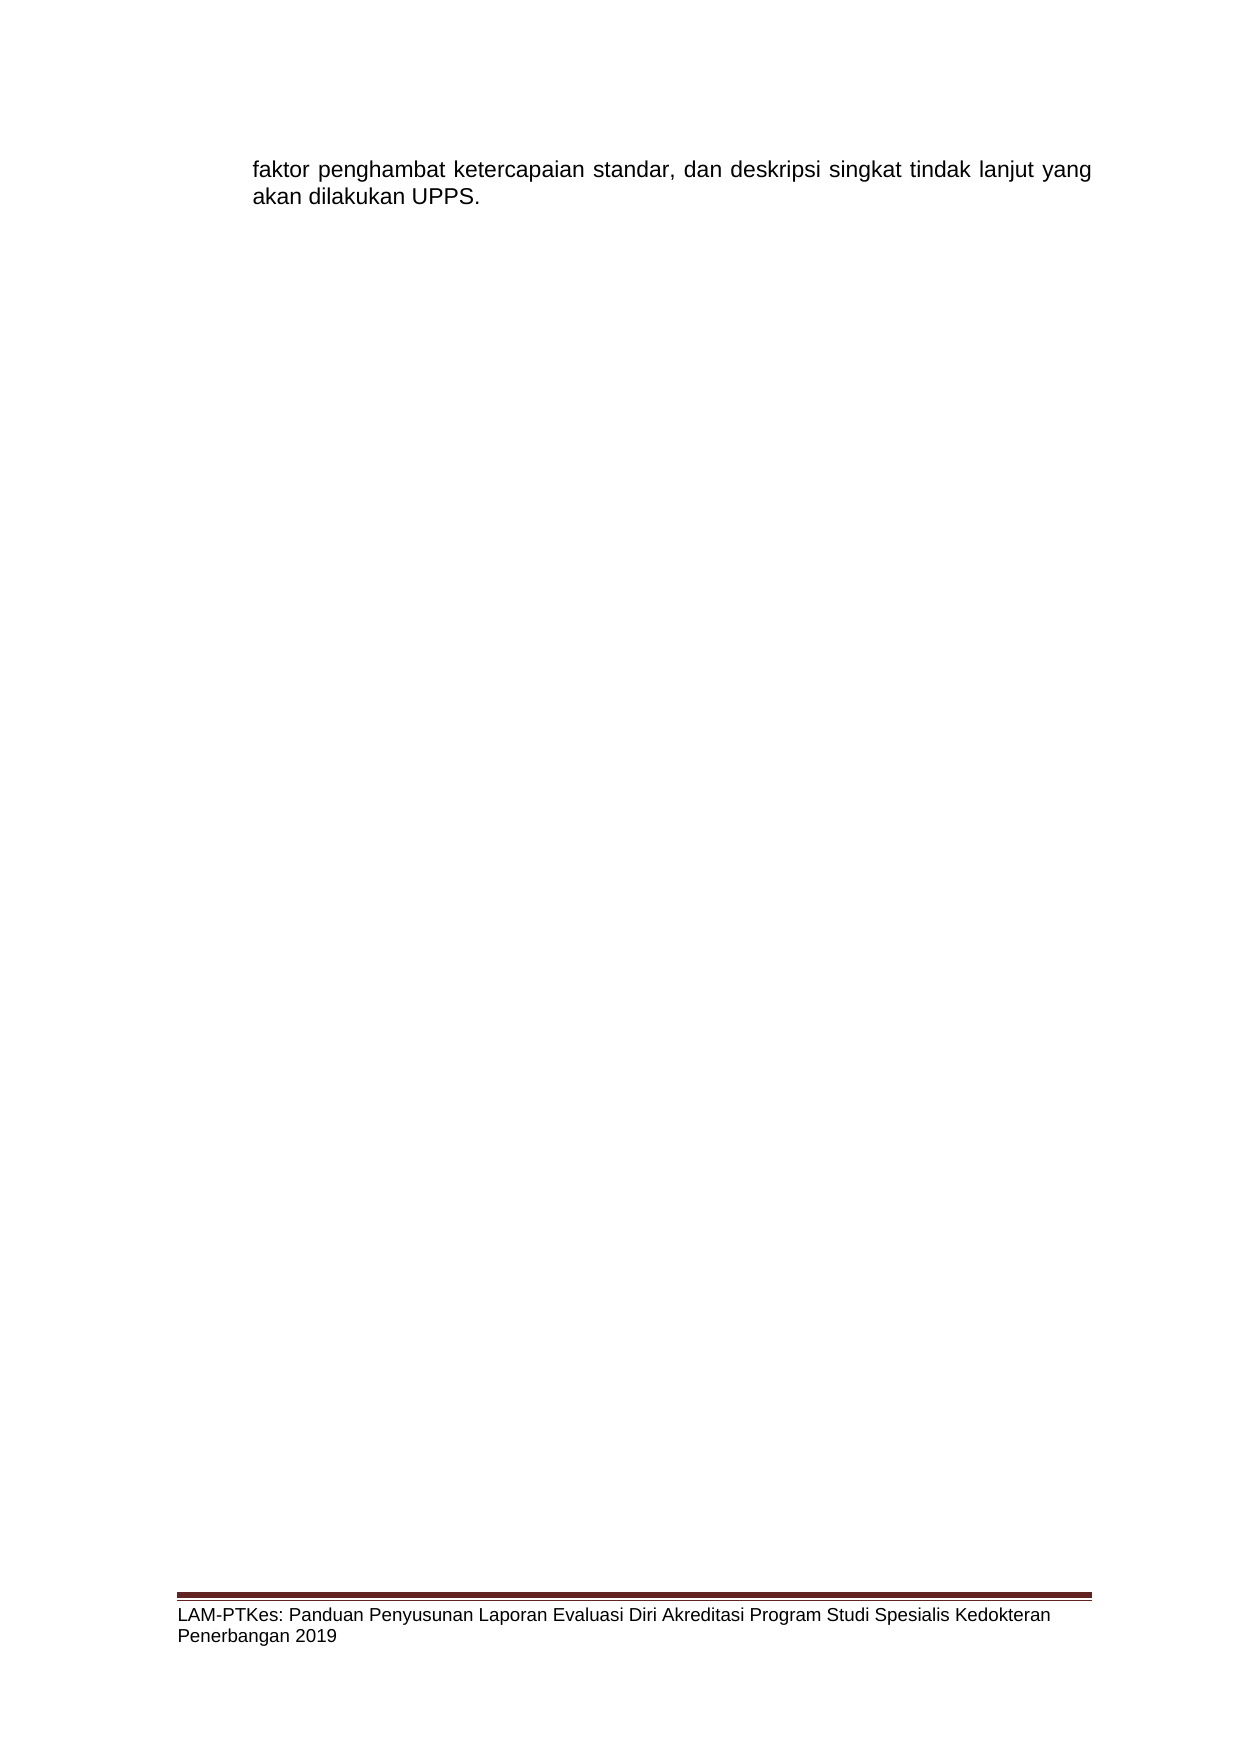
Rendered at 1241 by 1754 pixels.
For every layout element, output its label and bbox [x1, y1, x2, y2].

text [252, 156, 1092, 209]
